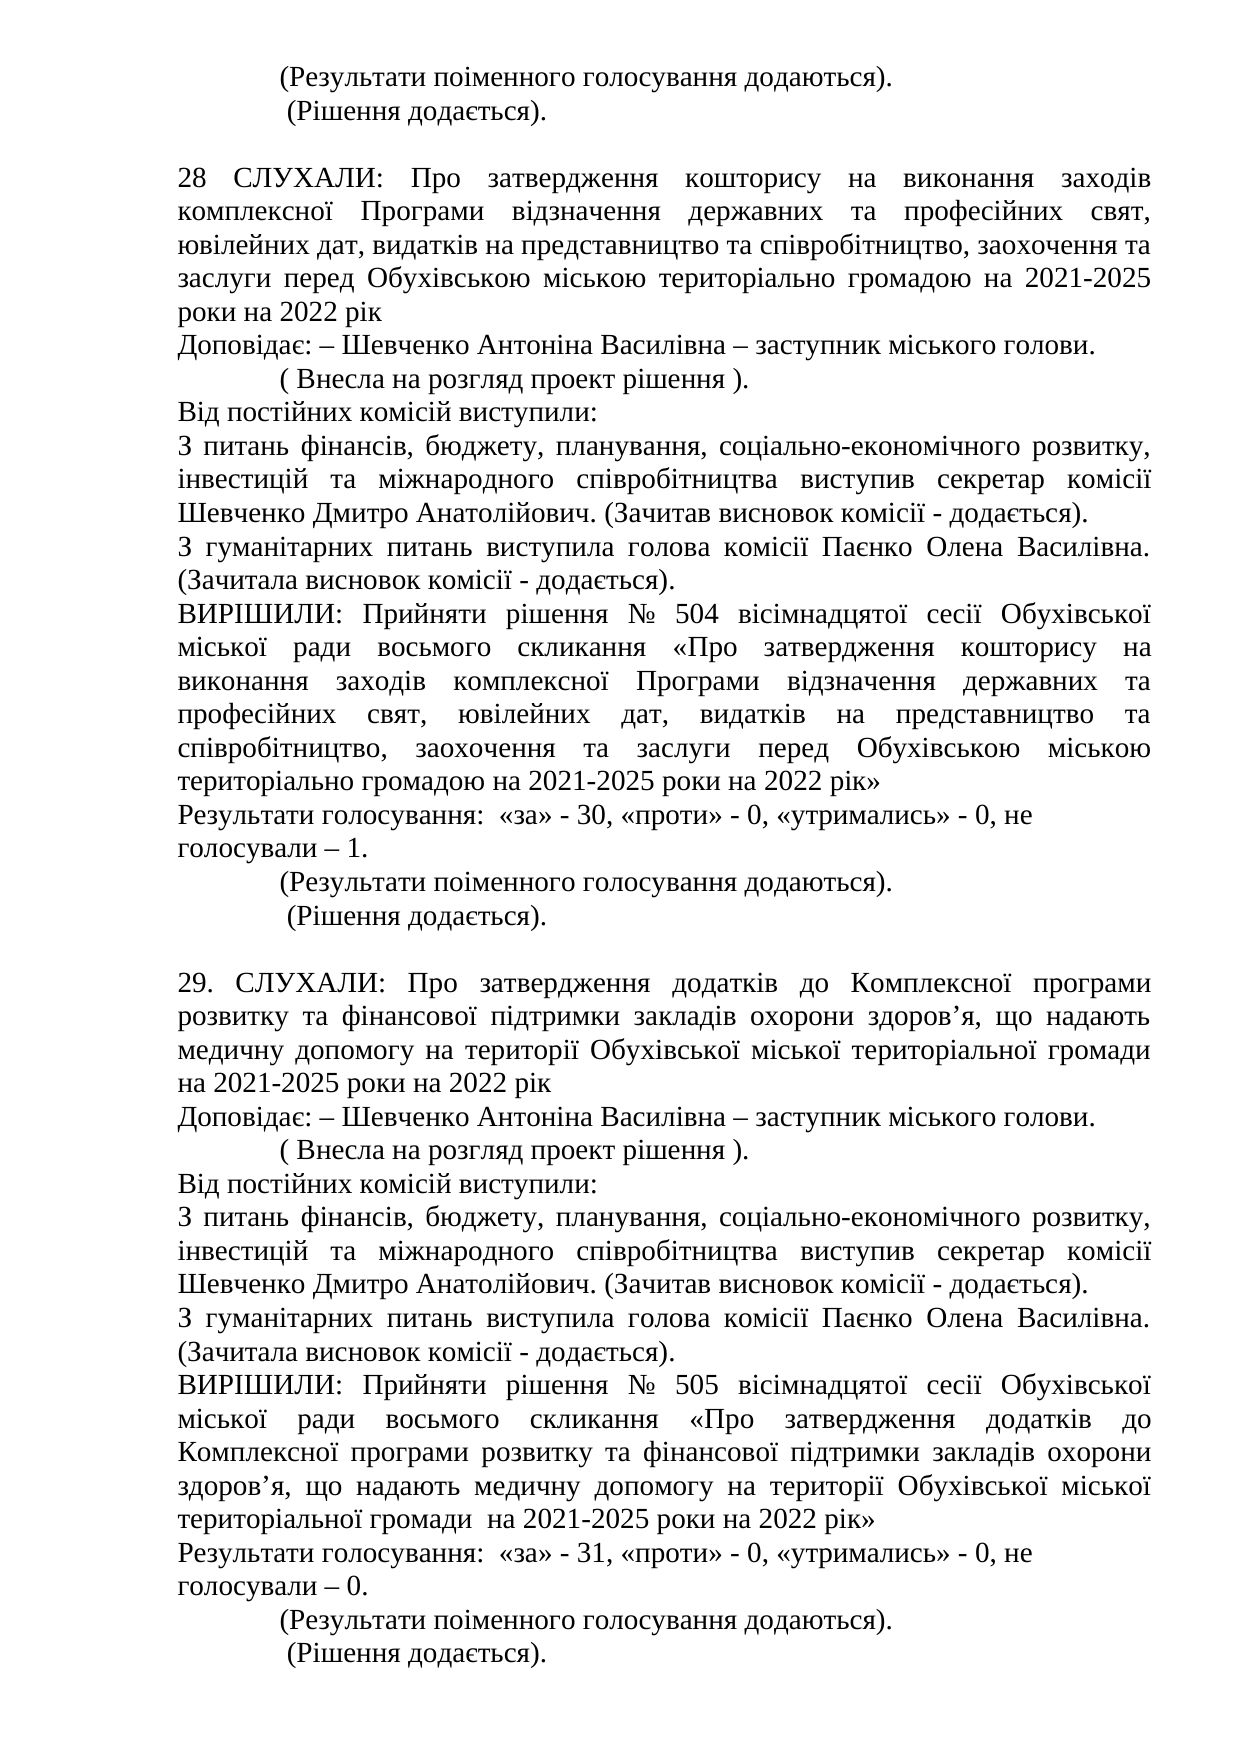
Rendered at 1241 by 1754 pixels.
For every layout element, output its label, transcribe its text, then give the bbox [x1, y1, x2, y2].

subtitle Від постійних комісій виступили: [177, 394, 1152, 428]
text Доповідає: – Шевченко Антоніна Василівна – заступник міського голови. [177, 327, 1152, 361]
subtitle (Рішення додається). [177, 93, 1152, 126]
text З гуманітарних питань виступила голова комісії Паєнко Олена Василівна. (Зачитала висновок комісії - додається). [177, 529, 1152, 596]
subtitle (Рішення додається). [177, 898, 1152, 931]
subtitle Результати голосування: «за» - 30, «проти» - 0, «утримались» - 0, не голосували – 1. [177, 797, 1152, 864]
subtitle (Результати поіменного голосування додаються). [177, 59, 1152, 93]
text ( Внесла на розгляд проект рішення ). [177, 1132, 1152, 1166]
subtitle (Результати поіменного голосування додаються). [177, 864, 1152, 898]
text 28 СЛУХАЛИ: Про затвердження кошторису на виконання заходів комплексної Програми відзначення державних та професійних свят, ювілейних дат, видатків на представництво та співробітництво, заохочення та заслуги перед Обухівською міською територіально громадою на 2021-2025 роки на 2022 рік [177, 160, 1152, 327]
subtitle (Рішення додається). [177, 1636, 1152, 1669]
text ВИРІШИЛИ: Прийняти рішення № 505 вісімнадцятої сесії Обухівської міської ради восьмого скликання «Про затвердження додатків до Комплексної програми розвитку та фінансової підтримки закладів охорони здоров’я, що надають медичну допомогу на території Обухівської міської територіальної громади на 2021-2025 роки на 2022 рік» [177, 1367, 1152, 1535]
text З гуманітарних питань виступила голова комісії Паєнко Олена Василівна. (Зачитала висновок комісії - додається). [177, 1300, 1152, 1367]
text 29. СЛУХАЛИ: Про затвердження додатків до Комплексної програми розвитку та фінансової підтримки закладів охорони здоров’я, що надають медичну допомогу на території Обухівської міської територіальної громади на 2021-2025 роки на 2022 рік [177, 965, 1152, 1099]
text Доповідає: – Шевченко Антоніна Василівна – заступник міського голови. [177, 1099, 1152, 1132]
text ( Внесла на розгляд проект рішення ). [177, 361, 1152, 394]
subtitle Результати голосування: «за» - 31, «проти» - 0, «утримались» - 0, не голосували – 0. [177, 1535, 1152, 1602]
text ВИРІШИЛИ: Прийняти рішення № 504 вісімнадцятої сесії Обухівської міської ради восьмого скликання «Про затвердження кошторису на виконання заходів комплексної Програми відзначення державних та професійних свят, ювілейних дат, видатків на представництво та співробітництво, заохочення та заслуги перед Обухівською міською територіально громадою на 2021-2025 роки на 2022 рік» [177, 596, 1152, 797]
subtitle Від постійних комісій виступили: [177, 1166, 1152, 1199]
subtitle (Результати поіменного голосування додаються). [177, 1602, 1152, 1636]
